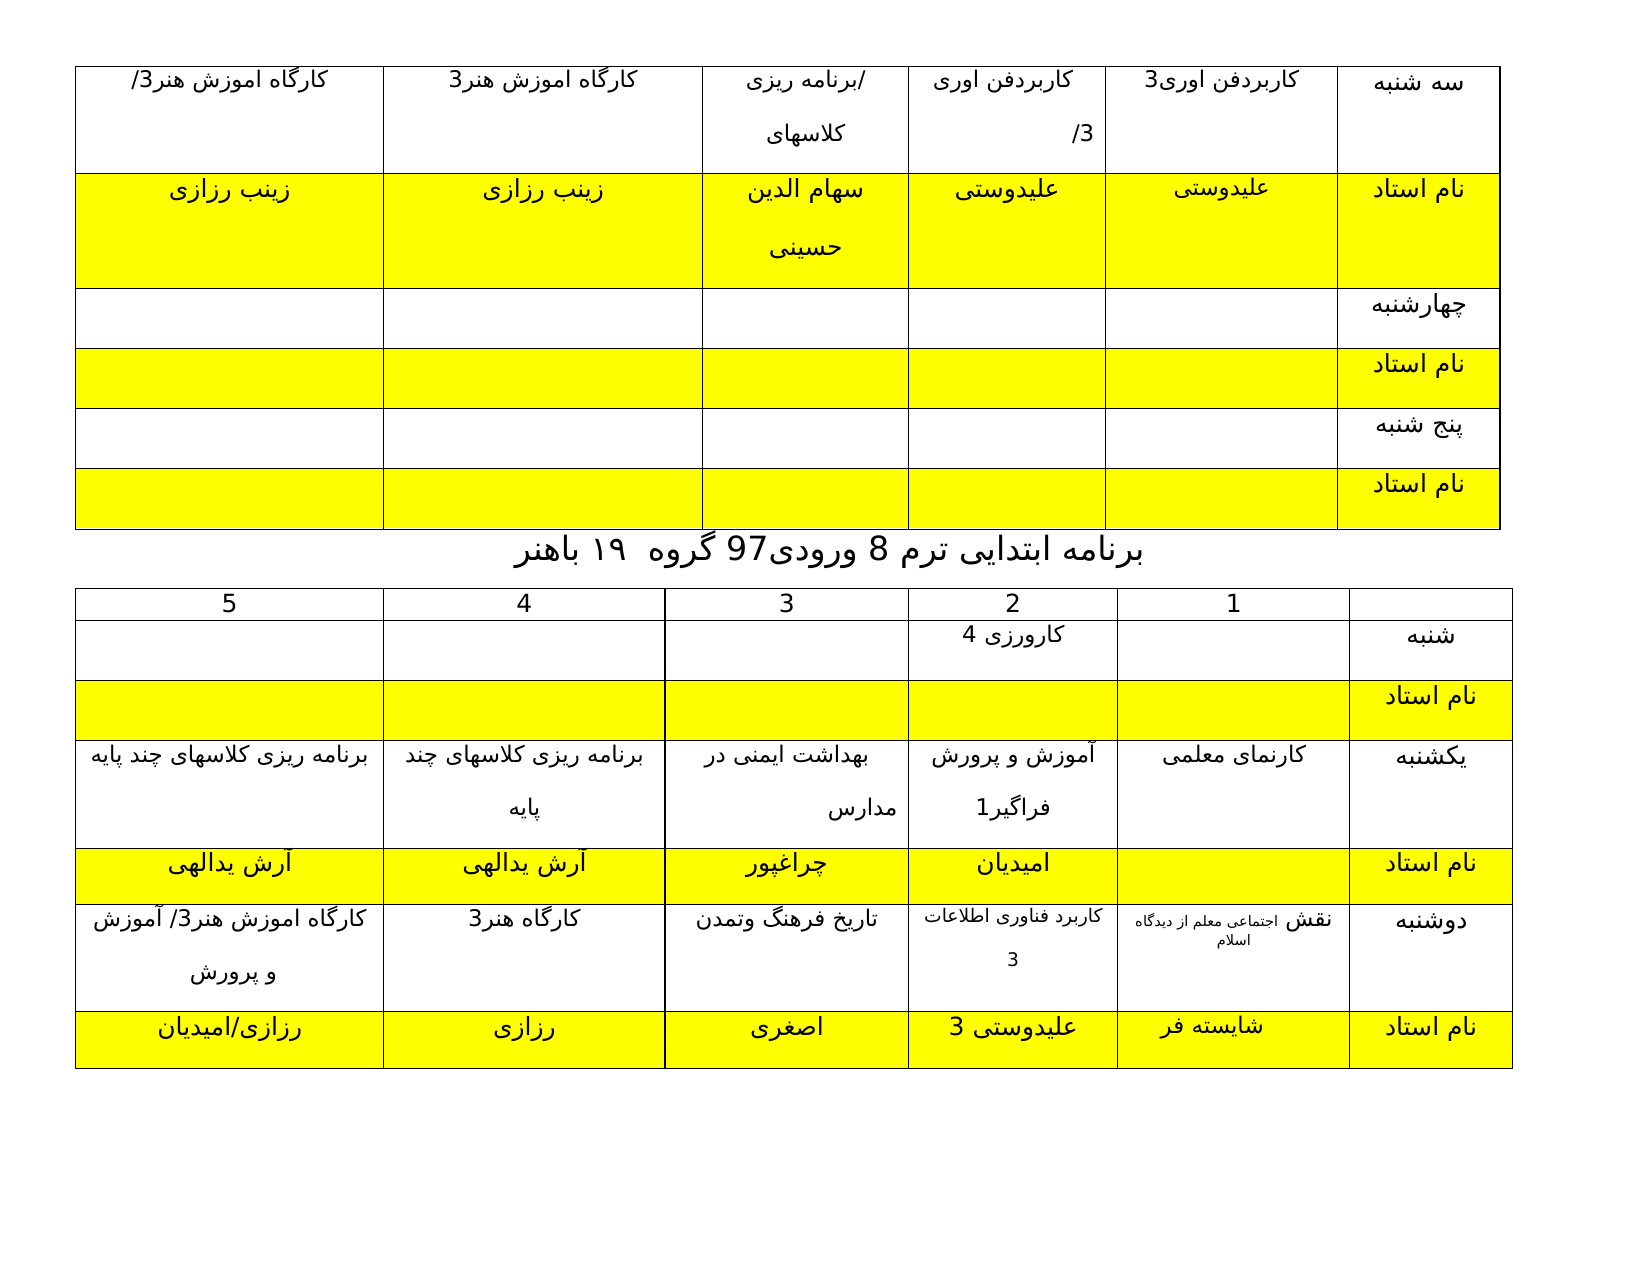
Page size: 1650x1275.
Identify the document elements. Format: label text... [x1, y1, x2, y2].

table_cell کاربردفن اوری3/ [909, 67, 1105, 173]
table_cell نام استاد [1338, 349, 1499, 408]
table_cell [909, 681, 1117, 740]
table_cell [703, 469, 908, 528]
table_cell آرش یدالهی [76, 849, 383, 904]
table_cell نقش اجتماعی معلم از دیدگاه اسلام [1118, 905, 1349, 1011]
table_cell آرش یدالهی [384, 849, 664, 904]
table_cell کارگاه اموزش هنر3/ آموزش و پرورش [76, 905, 383, 1011]
table_cell /برنامه ریزی کلاسهای [703, 67, 908, 173]
table_cell [666, 621, 908, 680]
table_cell [384, 289, 702, 348]
table_cell برنامه ریزی کلاسهای چند پایه [76, 741, 383, 847]
table_cell علیدوستی 3 ساعت [909, 1012, 1117, 1068]
table_cell [384, 469, 702, 528]
table_cell بهداشت ایمنی در مدارس [666, 741, 908, 847]
text برنامه ابتدایی ترم 8 ورودی97 گروه ۱۹ باهنر [75, 529, 1584, 568]
table_cell [666, 681, 908, 740]
table_cell [1118, 681, 1349, 740]
table_cell نام استاد [1338, 469, 1499, 528]
table_cell [909, 409, 1105, 468]
table_cell کارورزی 4 [909, 621, 1117, 680]
table_cell تاریخ فرهنگ وتمدن [666, 905, 908, 1011]
table_cell [909, 349, 1105, 408]
table_header 5 [76, 589, 383, 620]
table_cell [384, 681, 664, 740]
table_cell شایسته فر [1118, 1012, 1349, 1068]
table_header 4 [384, 589, 664, 620]
table_cell [384, 349, 702, 408]
table_cell [384, 409, 702, 468]
table_cell نام استاد [1350, 849, 1512, 904]
table_cell سه شنبه [1338, 67, 1499, 173]
table_cell [1118, 621, 1349, 680]
table_cell رزازی [384, 1012, 664, 1068]
table_cell [703, 349, 908, 408]
table_cell [1118, 849, 1349, 904]
table_header [1350, 589, 1512, 620]
table_cell پنج شنبه [1338, 409, 1499, 468]
table_cell نام استاد [1350, 681, 1512, 740]
table_cell چراغپور [666, 849, 908, 904]
table_cell نام استاد [1338, 174, 1499, 288]
table_cell [76, 409, 383, 468]
table_cell [1106, 289, 1337, 348]
table_cell چهارشنبه [1338, 289, 1499, 348]
table_cell [76, 349, 383, 408]
table_cell امیدیان [909, 849, 1117, 904]
table_cell [1106, 349, 1337, 408]
table_cell یکشنبه [1350, 741, 1512, 847]
table_cell کارگاه اموزش هنر3/ [76, 67, 383, 173]
table_cell [384, 621, 664, 680]
table_cell اصغری [666, 1012, 908, 1068]
table_cell برنامه ریزی کلاسهای چند پایه [384, 741, 664, 847]
table_cell علیدوستی [1106, 174, 1337, 288]
table_cell شنبه [1350, 621, 1512, 680]
table_cell کارنمای معلمی [1118, 741, 1349, 847]
table_cell [1106, 409, 1337, 468]
table_cell [76, 621, 383, 680]
table_cell علیدوستی [909, 174, 1105, 288]
table_cell [1106, 469, 1337, 528]
table_cell [76, 469, 383, 528]
table_cell [909, 289, 1105, 348]
table_cell زینب رزازی [76, 174, 383, 288]
table_cell [76, 289, 383, 348]
table_cell نام استاد [1350, 1012, 1512, 1068]
table_cell [703, 289, 908, 348]
table_cell رزازی/امیدیان [76, 1012, 383, 1068]
table_header 2 [909, 589, 1117, 620]
table_cell کارگاه اموزش هنر3 [384, 67, 702, 173]
table_header 3 [666, 589, 908, 620]
table_cell دوشنبه [1350, 905, 1512, 1011]
table_cell کارگاه هنر3 [384, 905, 664, 1011]
table_header 1 [1118, 589, 1349, 620]
table_cell [76, 681, 383, 740]
table_cell آموزش و پرورش فراگیر1 [909, 741, 1117, 847]
table_cell [909, 469, 1105, 528]
table_cell کاربردفن اوری3 [1106, 67, 1337, 173]
table_cell [703, 409, 908, 468]
table_cell کاربرد فناوری اطلاعات 3 [909, 905, 1117, 1011]
table_cell زینب رزازی [384, 174, 702, 288]
table_cell سهام الدین حسینی [703, 174, 908, 288]
